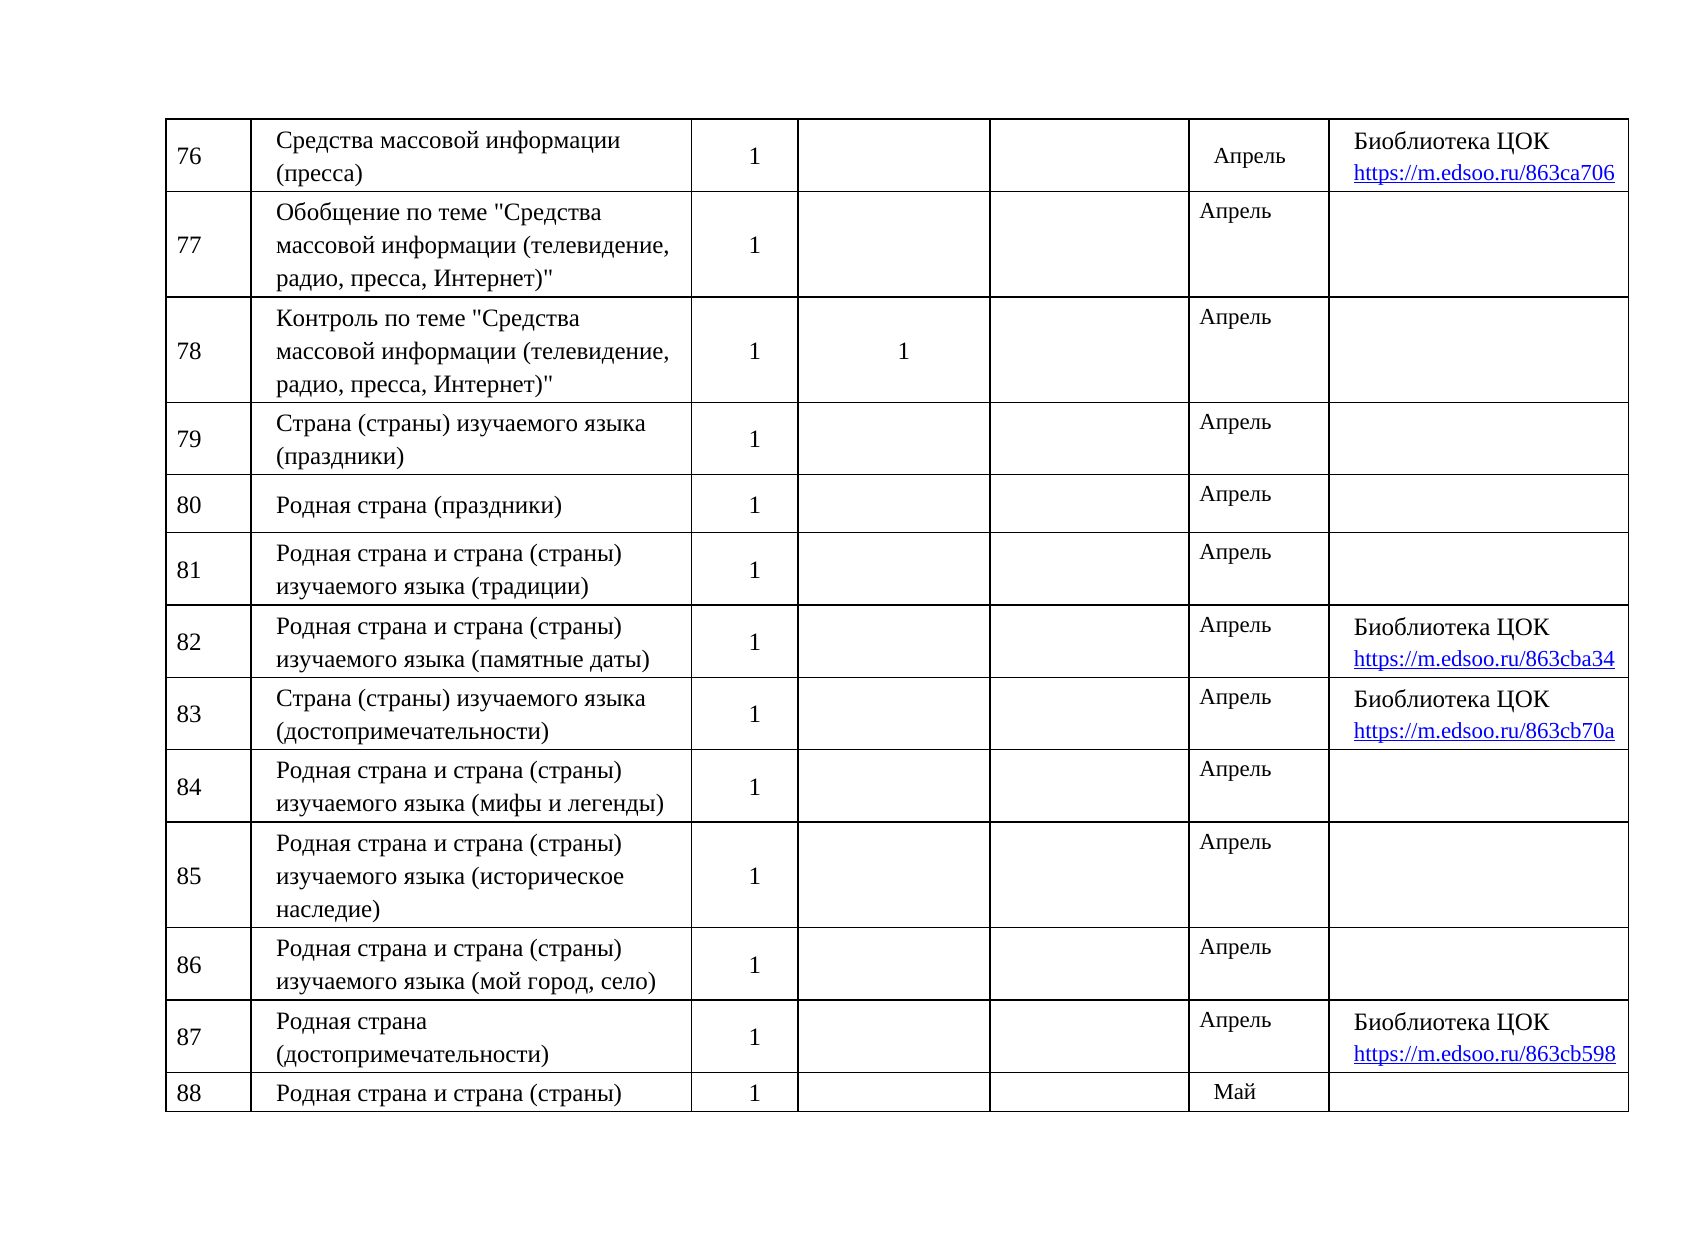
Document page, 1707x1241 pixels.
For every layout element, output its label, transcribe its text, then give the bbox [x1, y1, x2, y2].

table_cell Апрель [1190, 606, 1328, 676]
table_cell 83 [167, 678, 250, 749]
table_cell Родная страна и страна (страны) изучаемого языка (мифы и легенды) [252, 750, 691, 821]
table_cell [799, 928, 989, 999]
table_cell [1330, 1073, 1628, 1111]
table_cell Родная страна (праздники) [252, 475, 691, 532]
table_cell [991, 928, 1188, 999]
table_cell [799, 192, 989, 296]
table_cell Родная страна и страна (страны) изучаемого языка (мой город, село) [252, 928, 691, 999]
table_cell Апрель [1190, 120, 1328, 191]
table_cell 1 [692, 533, 797, 604]
table_cell 1 [692, 298, 797, 401]
table_cell 76 [167, 120, 250, 191]
table_cell 1 [692, 192, 797, 296]
table_cell Апрель [1190, 750, 1328, 821]
table_cell [799, 475, 989, 532]
table_cell [799, 606, 989, 676]
table_cell Cтрана (страны) изучаемого языка (праздники) [252, 403, 691, 474]
table_cell 1 [692, 120, 797, 191]
table_cell 80 [167, 475, 250, 532]
table_cell Биоблиотека ЦОК https://m.edsoo.ru/863cb70a [1330, 678, 1628, 749]
table_cell [991, 192, 1188, 296]
table_cell Апрель [1190, 192, 1328, 296]
table_cell Контроль по теме "Средства массовой информации (телевидение, радио, пресса, Интернет)" [252, 298, 691, 401]
table_cell [799, 1001, 989, 1071]
table_cell 1 [692, 1001, 797, 1071]
table_cell Апрель [1190, 475, 1328, 532]
table_cell Родная страна и страна (страны) изучаемого языка (историческое наследие) [252, 823, 691, 927]
table_cell Биоблиотека ЦОК https://m.edsoo.ru/863cb598 [1330, 1001, 1628, 1071]
table_cell Апрель [1190, 823, 1328, 927]
table_cell Родная страна и страна (страны) изучаемого языка (традиции) [252, 533, 691, 604]
table_cell Апрель [1190, 678, 1328, 749]
table_cell 82 [167, 606, 250, 676]
table_cell Родная страна и страна (страны) изучаемого языка (памятные даты) [252, 606, 691, 676]
table_cell 88 [167, 1073, 250, 1111]
table_cell 1 [692, 403, 797, 474]
table_cell 1 [692, 1073, 797, 1111]
table_cell [1330, 533, 1628, 604]
table_cell [991, 750, 1188, 821]
table_cell 81 [167, 533, 250, 604]
table_cell [799, 1073, 989, 1111]
table_cell [991, 823, 1188, 927]
table_cell 85 [167, 823, 250, 927]
table_cell [799, 120, 989, 191]
table_cell [799, 403, 989, 474]
table_cell 1 [692, 606, 797, 676]
table_cell [1330, 475, 1628, 532]
table_cell [991, 1001, 1188, 1071]
table_cell [991, 533, 1188, 604]
table_cell 1 [692, 750, 797, 821]
table_cell [799, 678, 989, 749]
table_cell Апрель [1190, 403, 1328, 474]
table_cell [991, 298, 1188, 401]
table_cell Апрель [1190, 298, 1328, 401]
table_cell Май [1190, 1073, 1328, 1111]
table_cell [799, 533, 989, 604]
table_cell Обобщение по теме "Средства массовой информации (телевидение, радио, пресса, Интернет)" [252, 192, 691, 296]
table_cell 1 [692, 678, 797, 749]
table_cell [1330, 192, 1628, 296]
table_cell Cтрана (страны) изучаемого языка (достопримечательности) [252, 678, 691, 749]
table_cell 78 [167, 298, 250, 401]
table_cell [1330, 823, 1628, 927]
table_cell 1 [799, 298, 989, 401]
table_cell Апрель [1190, 533, 1328, 604]
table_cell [252, 1073, 691, 1111]
table_cell [1330, 403, 1628, 474]
table_cell 1 [692, 928, 797, 999]
table_cell [1330, 750, 1628, 821]
table_cell Биоблиотека ЦОК https://m.edsoo.ru/863ca706 [1330, 120, 1628, 191]
table_cell 84 [167, 750, 250, 821]
table_cell 86 [167, 928, 250, 999]
table_cell [991, 403, 1188, 474]
table_cell [991, 1073, 1188, 1111]
table_cell [1330, 928, 1628, 999]
table_cell [799, 823, 989, 927]
table_cell [991, 120, 1188, 191]
table_cell [991, 475, 1188, 532]
table_cell [1330, 298, 1628, 401]
table_cell 1 [692, 475, 797, 532]
table_cell 77 [167, 192, 250, 296]
table_cell Биоблиотека ЦОК https://m.edsoo.ru/863cba34 [1330, 606, 1628, 676]
table_cell [991, 678, 1188, 749]
table_cell Родная страна (достопримечательности) [252, 1001, 691, 1071]
table_cell Средства массовой информации (пресса) [252, 120, 691, 191]
table_cell 87 [167, 1001, 250, 1071]
table_cell Апрель [1190, 928, 1328, 999]
table_cell 79 [167, 403, 250, 474]
table_cell [799, 750, 989, 821]
table_cell 1 [692, 823, 797, 927]
table_cell [991, 606, 1188, 676]
table_cell Апрель [1190, 1001, 1328, 1071]
